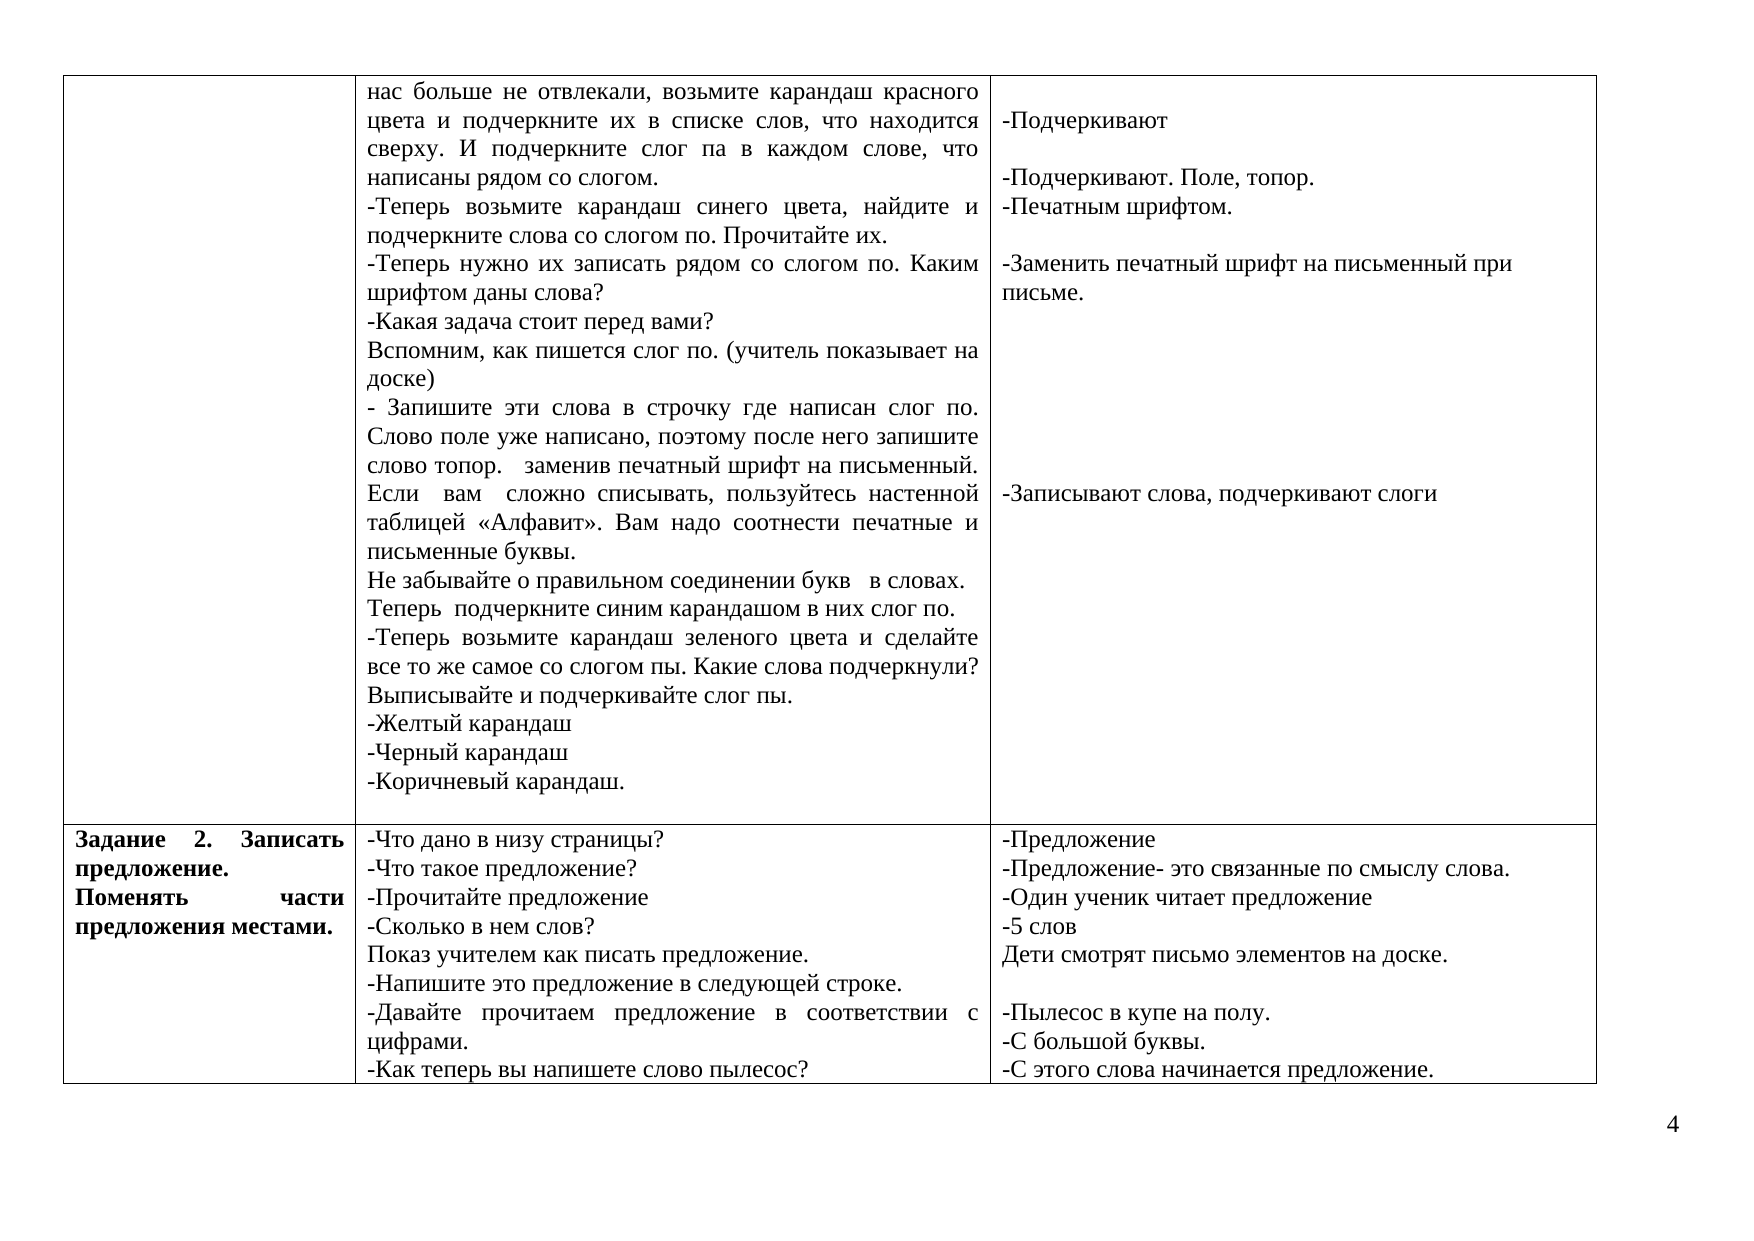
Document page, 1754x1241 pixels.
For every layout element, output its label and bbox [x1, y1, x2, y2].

table_cell [64, 825, 355, 1083]
table_cell [991, 825, 1596, 1083]
table_cell [64, 76, 355, 823]
table_cell [991, 76, 1596, 823]
table_cell [356, 76, 990, 823]
table_cell [356, 825, 990, 1083]
